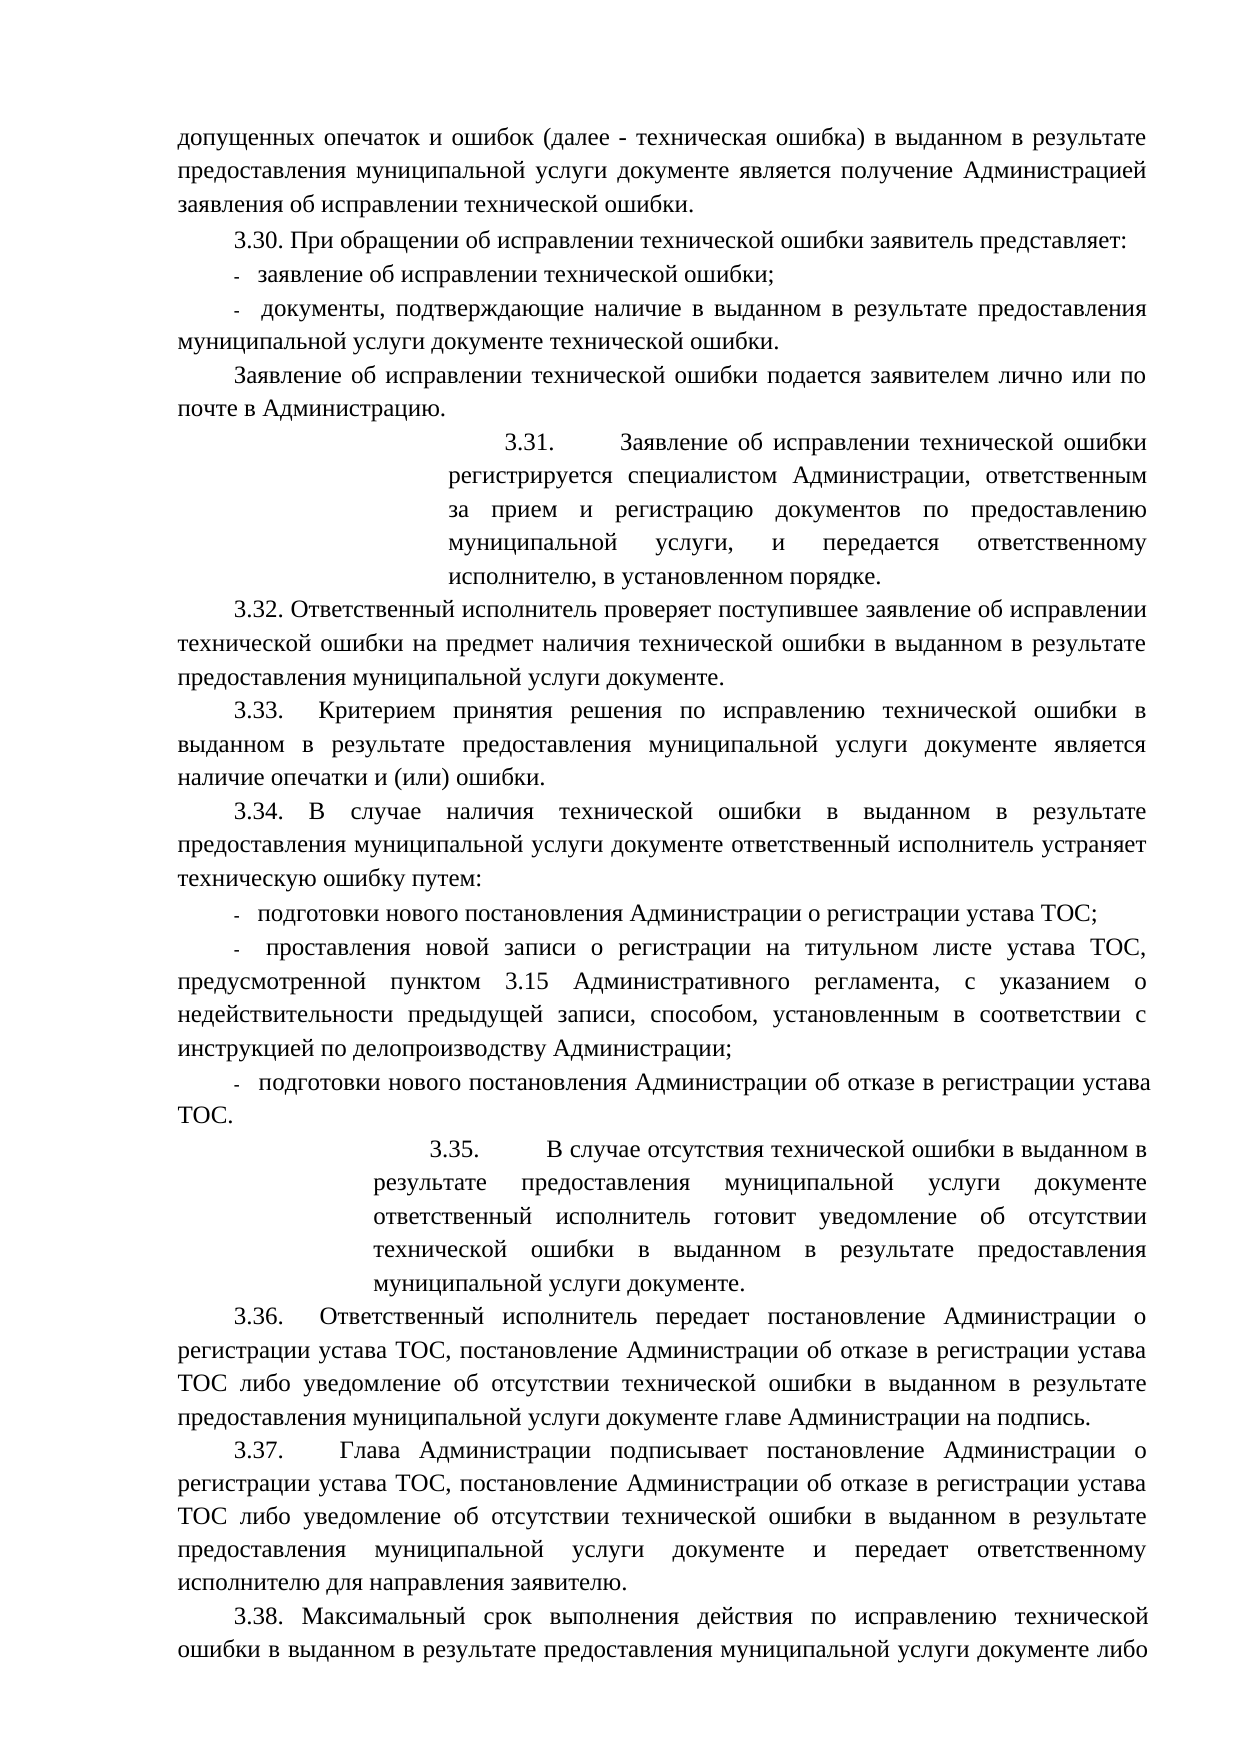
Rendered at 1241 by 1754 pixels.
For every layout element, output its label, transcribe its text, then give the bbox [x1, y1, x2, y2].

list подготовки нового постановления Администрации об отказе в регистрации устава ТОС. [177, 1063, 1152, 1130]
text 3.32. Ответственный исполнитель проверяет поступившее заявление об исправлении технической ошибки на предмет наличия технической ошибки в выданном в результате предоставления муниципальной услуги документе. [177, 591, 1147, 692]
list документы, подтверждающие наличие в выданном в результате предоставления муниципальной услуги документе технической ошибки. [177, 289, 1147, 356]
list подготовки нового постановления Администрации о регистрации устава ТОС; [177, 893, 1147, 929]
list В случае отсутствия технической ошибки в выданном в результате предоставления муниципальной услуги документе ответственный исполнитель готовит уведомление об отсутствии технической ошибки в выданном в результате предоставления муниципальной услуги документе. [373, 1130, 1147, 1298]
text 3.30. При обращении об исправлении технической ошибки заявитель представляет: [177, 219, 1147, 256]
list проставления новой записи о регистрации на титульном листе устава ТОС, предусмотренной пунктом 3.15 Административного регламента, с указанием о недействительности предыдущей записи, способом, установленным в соответствии с инструкцией по делопроизводству Администрации; [177, 929, 1147, 1063]
text Заявление об исправлении технической ошибки подается заявителем лично или по почте в Администрацию. [177, 356, 1147, 423]
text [177, 1597, 1149, 1664]
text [177, 118, 1147, 219]
text 3.34. В случае наличия технической ошибки в выданном в результате предоставления муниципальной услуги документе ответственный исполнитель устраняет техническую ошибку путем: [177, 792, 1147, 893]
list заявление об исправлении технической ошибки; [177, 256, 1152, 289]
list Заявление об исправлении технической ошибки регистрируется специалистом Администрации, ответственным за прием и регистрацию документов по предоставлению муниципальной услуги, и передается ответственному исполнителю, в установленном порядке. [448, 423, 1147, 591]
text 3.37. Глава Администрации подписывает постановление Администрации о регистрации устава ТОС, постановление Администрации об отказе в регистрации устава ТОС либо уведомление об отсутствии технической ошибки в выданном в результате предоставления муниципальной услуги документе и передает ответственному исполнителю для направления заявителю. [177, 1432, 1147, 1597]
text 3.33. Критерием принятия решения по исправлению технической ошибки в выданном в результате предоставления муниципальной услуги документе является наличие опечатки и (или) ошибки. [177, 692, 1147, 792]
text 3.36. Ответственный исполнитель передает постановление Администрации о регистрации устава ТОС, постановление Администрации об отказе в регистрации устава ТОС либо уведомление об отсутствии технической ошибки в выданном в результате предоставления муниципальной услуги документе главе Администрации на подпись. [177, 1298, 1147, 1432]
